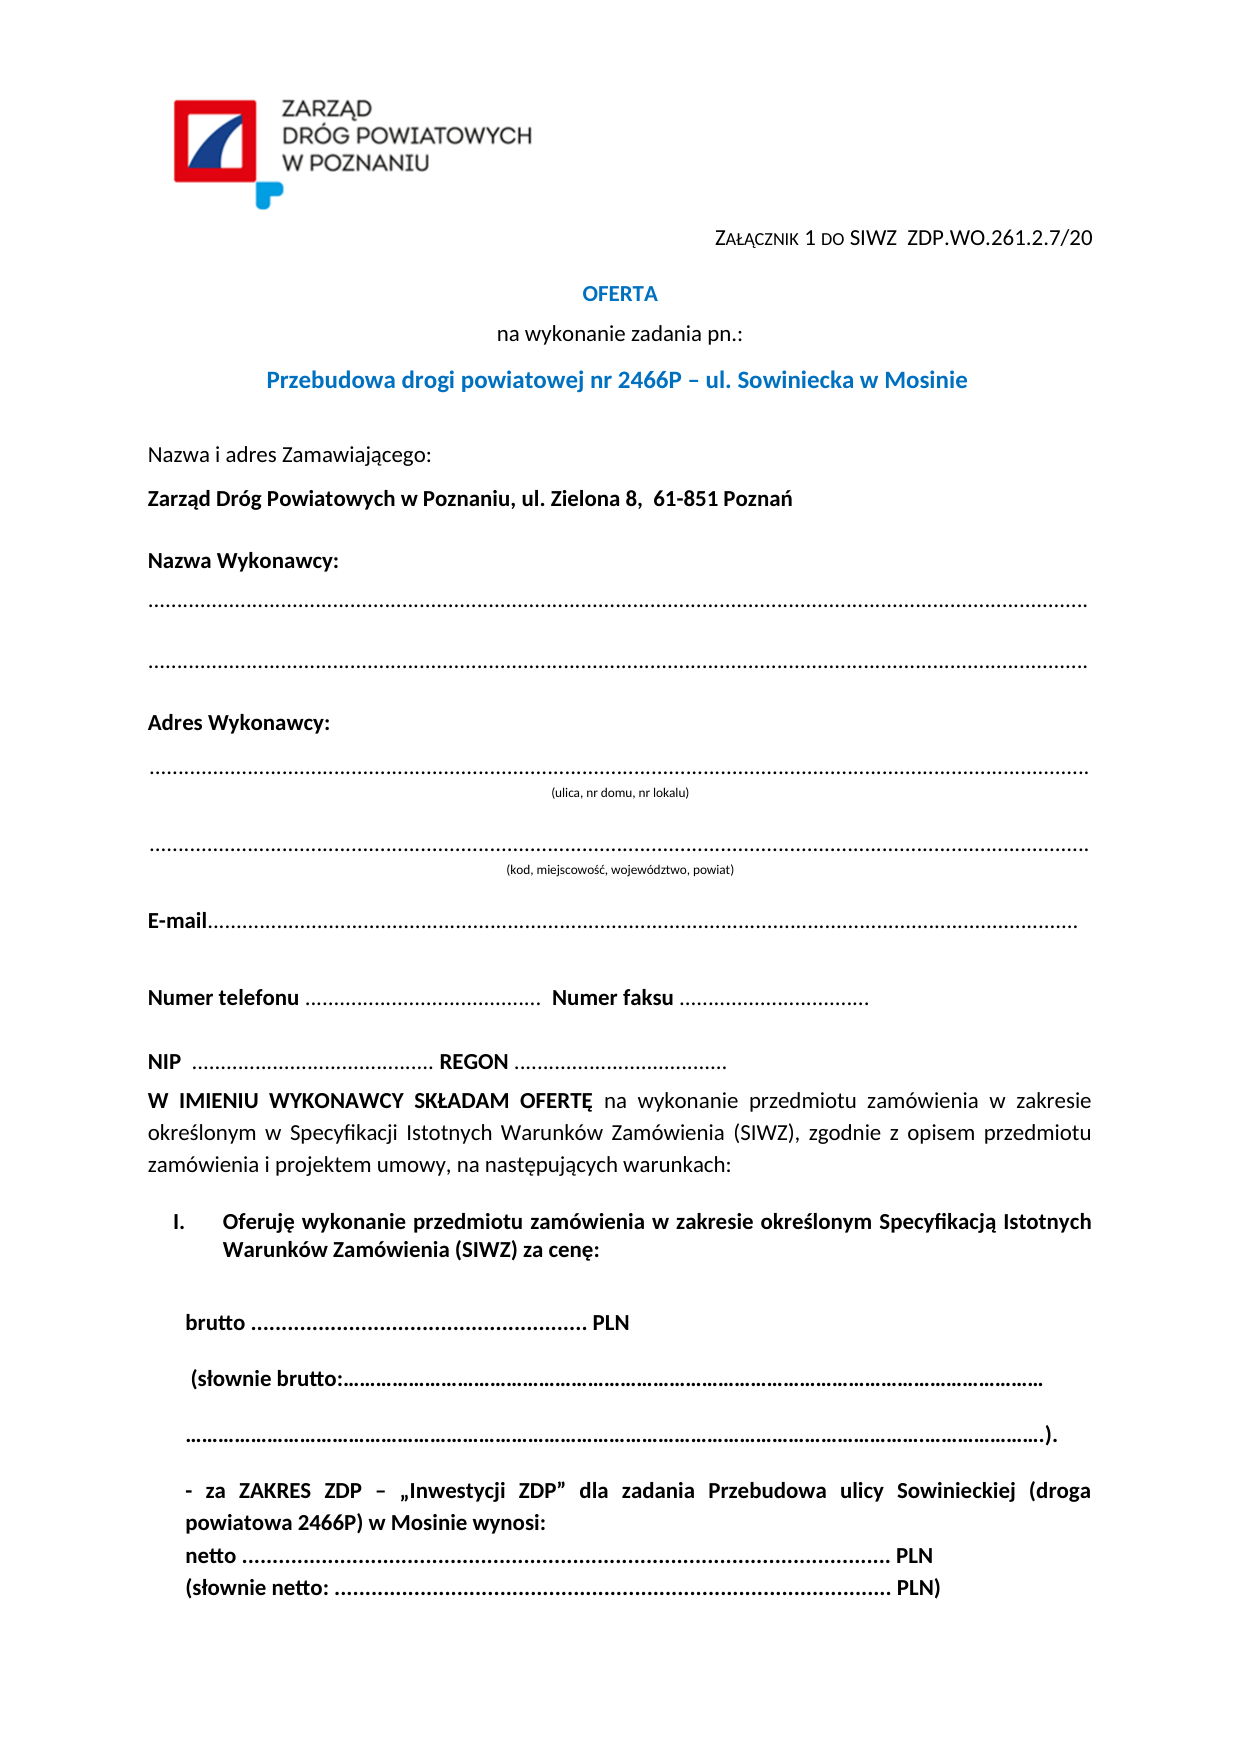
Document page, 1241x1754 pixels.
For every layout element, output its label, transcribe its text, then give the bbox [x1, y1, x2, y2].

text ................................................................................................................................................................... (kod, miejscowość, województwo, powiat) [148, 829, 1093, 889]
text - za ZAKRES ZDP – „Inwestycji ZDP” dla zadania Przebudowa ulicy Sowinieckiej (droga powiatowa 2466P) w Mosinie wynosi: [185, 1476, 1093, 1537]
text W IMIENIU WYKONAWCY SKŁADAM OFERTĘ na wykonanie przedmiotu zamówienia w zakresie określonym w Specyfikacji Istotnych Warunków Zamówienia (SIWZ), zgodnie z opisem przedmiotu zamówienia i projektem umowy, na następujących warunkach: [148, 1086, 1093, 1178]
text Nazwa i adres Zamawiającego: [148, 441, 1093, 468]
text Załącznik 1 do SIWZ ZDP.WO.261.2.7/20 [148, 223, 1093, 251]
list Oferuję wykonanie przedmiotu zamówienia w zakresie określonym Specyfikacją Istotnych Warunków Zamówienia (SIWZ) za cenę: [185, 1207, 1093, 1263]
text E-mail....................................................................................................................................................... [148, 906, 1093, 934]
text ................................................................................................................................................................... [148, 585, 1093, 613]
text Przebudowa drogi powiatowej nr 2466P – ul. Sowiniecka w Mosinie [148, 364, 1093, 425]
text Zarząd Dróg Powiatowych w Poznaniu, ul. Zielona 8, 61-851 Poznań [148, 484, 1093, 512]
text (słownie brutto:………………………………………………………………………………………………………………… [185, 1364, 1093, 1392]
text ................................................................................................................................................................... (ulica, nr domu, nr lokalu) [148, 752, 1093, 813]
text (słownie netto: ........................................................................................... PLN) [185, 1573, 1093, 1601]
picture [147, 73, 556, 223]
text NIP .......................................... REGON ..................................... [148, 1047, 1093, 1076]
text na wykonanie zadania pn.: [148, 319, 1093, 347]
text OFERTA [148, 279, 1093, 307]
text ……………………………………………………………………………………………………………………….………………….). [185, 1420, 1093, 1448]
text Numer telefonu ......................................... Numer faksu ................................. [148, 983, 1093, 1011]
text Nazwa Wykonawcy: [148, 547, 1093, 575]
text brutto ....................................................... PLN [185, 1308, 1093, 1336]
text ................................................................................................................................................................... [148, 646, 1093, 674]
text netto .......................................................................................................... PLN [185, 1541, 1093, 1569]
text Adres Wykonawcy: [148, 708, 1093, 736]
